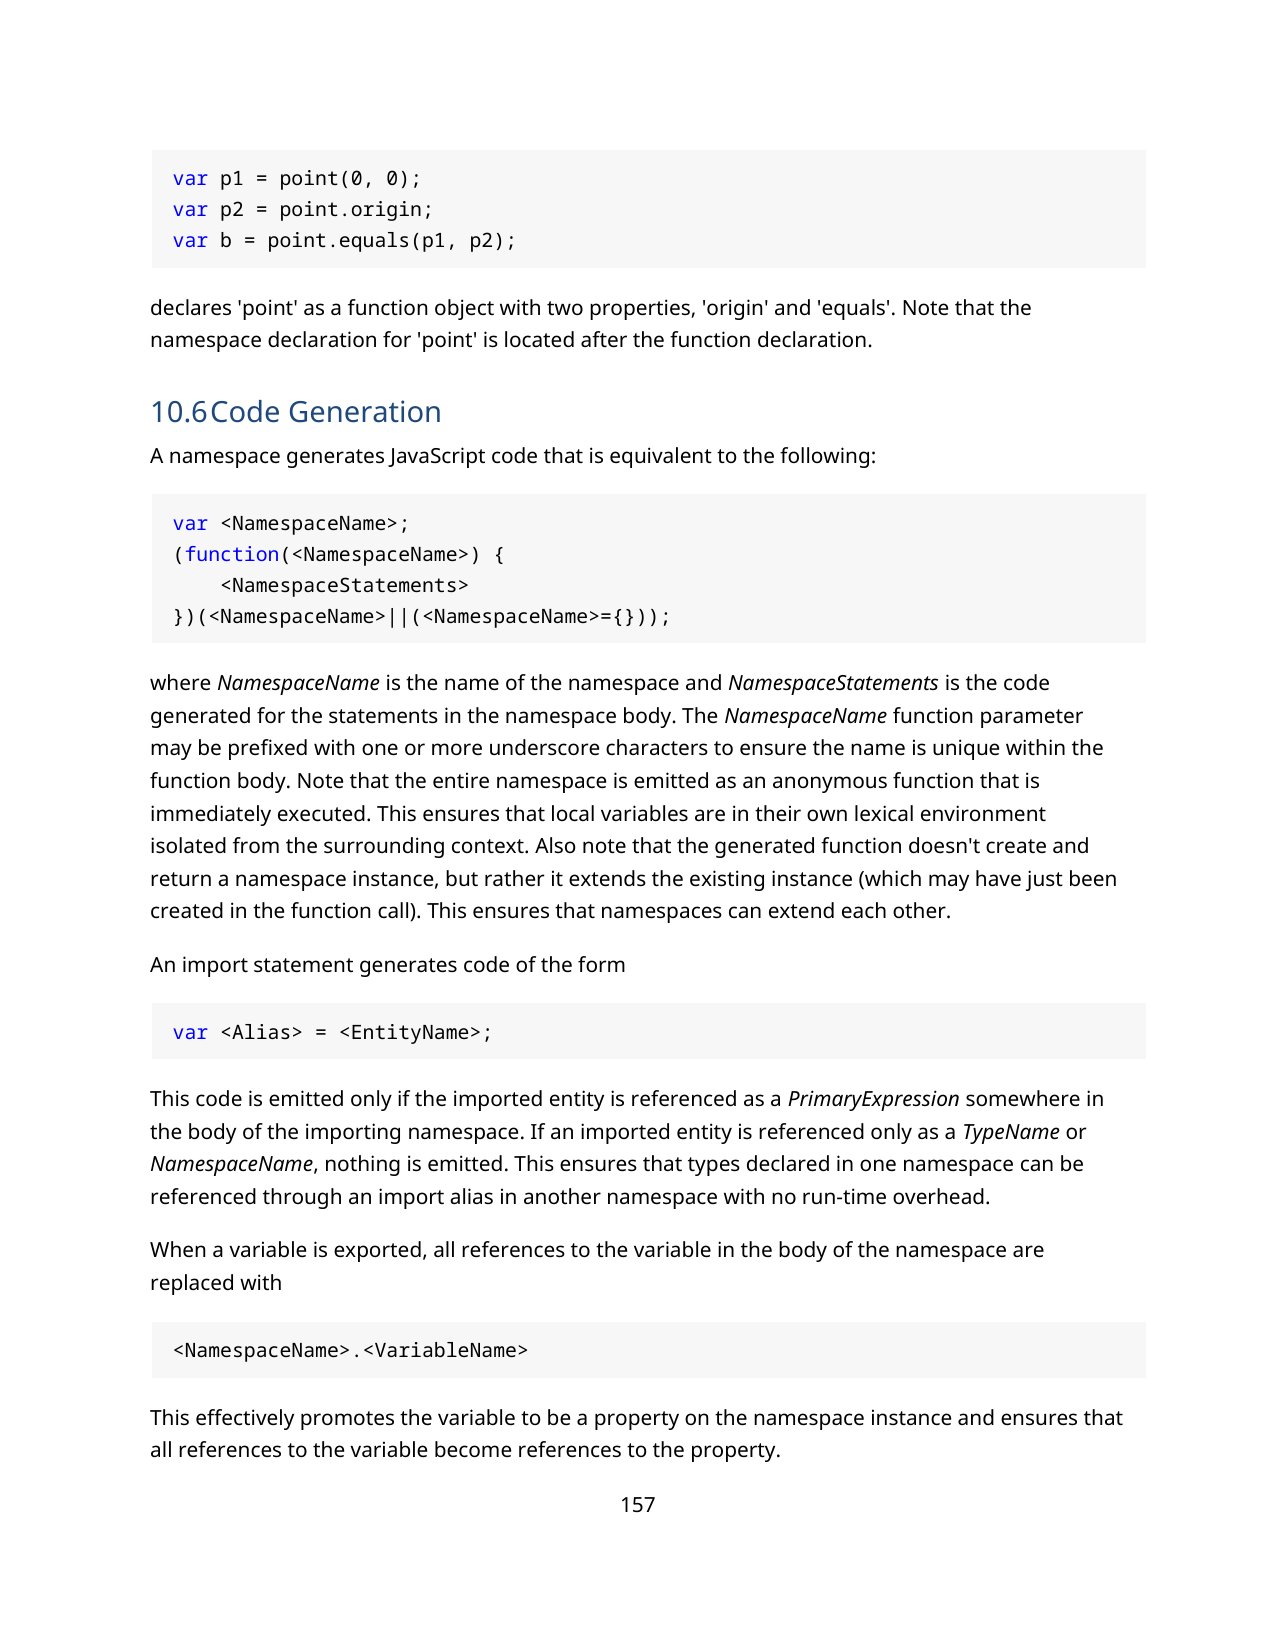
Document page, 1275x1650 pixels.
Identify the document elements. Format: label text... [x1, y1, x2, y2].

text When a variable is exported, all references to the variable in the body of the namespace are replaced with [150, 1236, 1125, 1297]
subtitle Code Generation [150, 391, 1125, 431]
text <NamespaceName>.<VariableName> [164, 1334, 1133, 1365]
text A namespace generates JavaScript code that is equivalent to the following: [150, 441, 1125, 469]
text An import statement generates code of the form [150, 950, 1125, 978]
text var <Alias> = <EntityName>; [164, 1016, 1133, 1047]
text where NamespaceName is the name of the namespace and NamespaceStatements is the code generated for the statements in the namespace body. The NamespaceName function parameter may be prefixed with one or more underscore characters to ensure the name is unique within the function body. Note that the entire namespace is emitted as an anonymous function that is immediately executed. This ensures that local variables are in their own lexical environment isolated from the surrounding context. Also note that the generated function doesn't create and return a namespace instance, but rather it extends the existing instance (which may have just been created in the function call). This ensures that namespaces can extend each other. [150, 668, 1125, 925]
text declares 'point' as a function object with two properties, 'origin' and 'equals'. Note that the namespace declaration for 'point' is located after the function declaration. [150, 293, 1125, 354]
text var <NamespaceName>; (function(<NamespaceName>) { <NamespaceStatements> })(<NamespaceName>||(<NamespaceName>={})); [164, 507, 1133, 631]
text var p1 = point(0, 0); var p2 = point.origin; var b = point.equals(p1, p2); [164, 163, 1133, 256]
text This code is emitted only if the imported entity is referenced as a PrimaryExpression somewhere in the body of the importing namespace. If an imported entity is referenced only as a TypeName or NamespaceName, nothing is emitted. This ensures that types declared in one namespace can be referenced through an import alias in another namespace with no run-time overhead. [150, 1084, 1125, 1211]
text This effectively promotes the variable to be a property on the namespace instance and ensures that all references to the variable become references to the property. [150, 1403, 1125, 1464]
